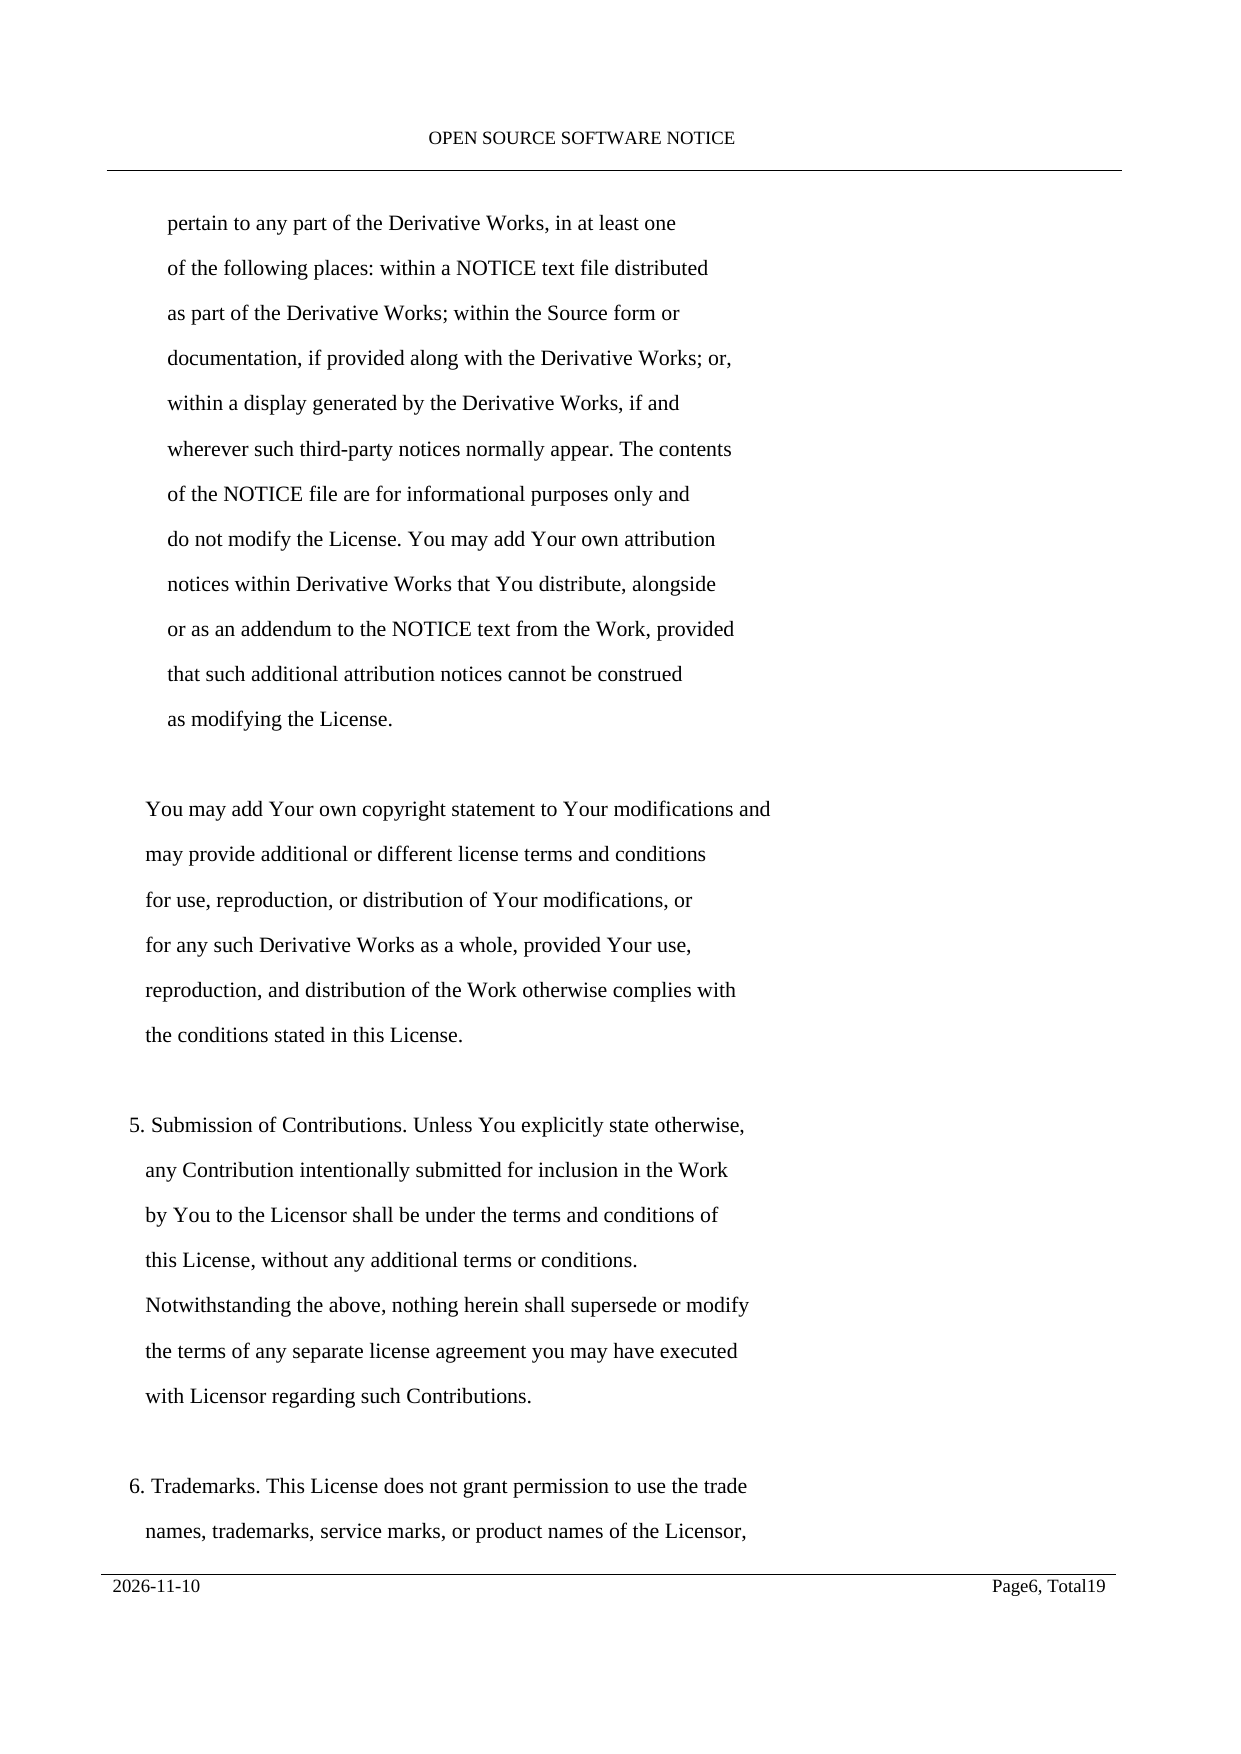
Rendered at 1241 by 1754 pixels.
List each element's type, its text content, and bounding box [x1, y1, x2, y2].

text You may add Your own copyright statement to Your modifications and [112, 793, 1128, 825]
text do not modify the License. You may add Your own attribution [112, 522, 1128, 554]
text with Licensor regarding such Contributions. [112, 1379, 1128, 1412]
text pertain to any part of the Derivative Works, in at least one [112, 206, 1128, 239]
text documentation, if provided along with the Derivative Works; or, [112, 342, 1128, 374]
text reproduction, and distribution of the Work otherwise complies with [112, 973, 1128, 1006]
text 6. Trademarks. This License does not grant permission to use the trade [112, 1469, 1128, 1502]
text of the NOTICE file are for informational purposes only and [112, 477, 1128, 509]
text the terms of any separate license agreement you may have executed [112, 1334, 1128, 1366]
text by You to the Licensor shall be under the terms and conditions of [112, 1199, 1128, 1231]
text as part of the Derivative Works; within the Source form or [112, 297, 1128, 329]
text wherever such third-party notices normally appear. The contents [112, 432, 1128, 464]
text names, trademarks, service marks, or product names of the Licensor, [112, 1514, 1128, 1547]
text any Contribution intentionally submitted for inclusion in the Work [112, 1153, 1128, 1186]
text Notwithstanding the above, nothing herein shall supersede or modify [112, 1289, 1128, 1321]
text or as an addendum to the NOTICE text from the Work, provided [112, 612, 1128, 645]
text may provide additional or different license terms and conditions [112, 838, 1128, 870]
text as modifying the License. [112, 702, 1128, 735]
text for any such Derivative Works as a whole, provided Your use, [112, 928, 1128, 961]
text the conditions stated in this License. [112, 1018, 1128, 1051]
text this License, without any additional terms or conditions. [112, 1244, 1128, 1276]
text notices within Derivative Works that You distribute, alongside [112, 567, 1128, 600]
text 5. Submission of Contributions. Unless You explicitly state otherwise, [112, 1108, 1128, 1141]
text of the following places: within a NOTICE text file distributed [112, 251, 1128, 284]
text for use, reproduction, or distribution of Your modifications, or [112, 883, 1128, 915]
text within a display generated by the Derivative Works, if and [112, 387, 1128, 419]
text that such additional attribution notices cannot be construed [112, 657, 1128, 690]
